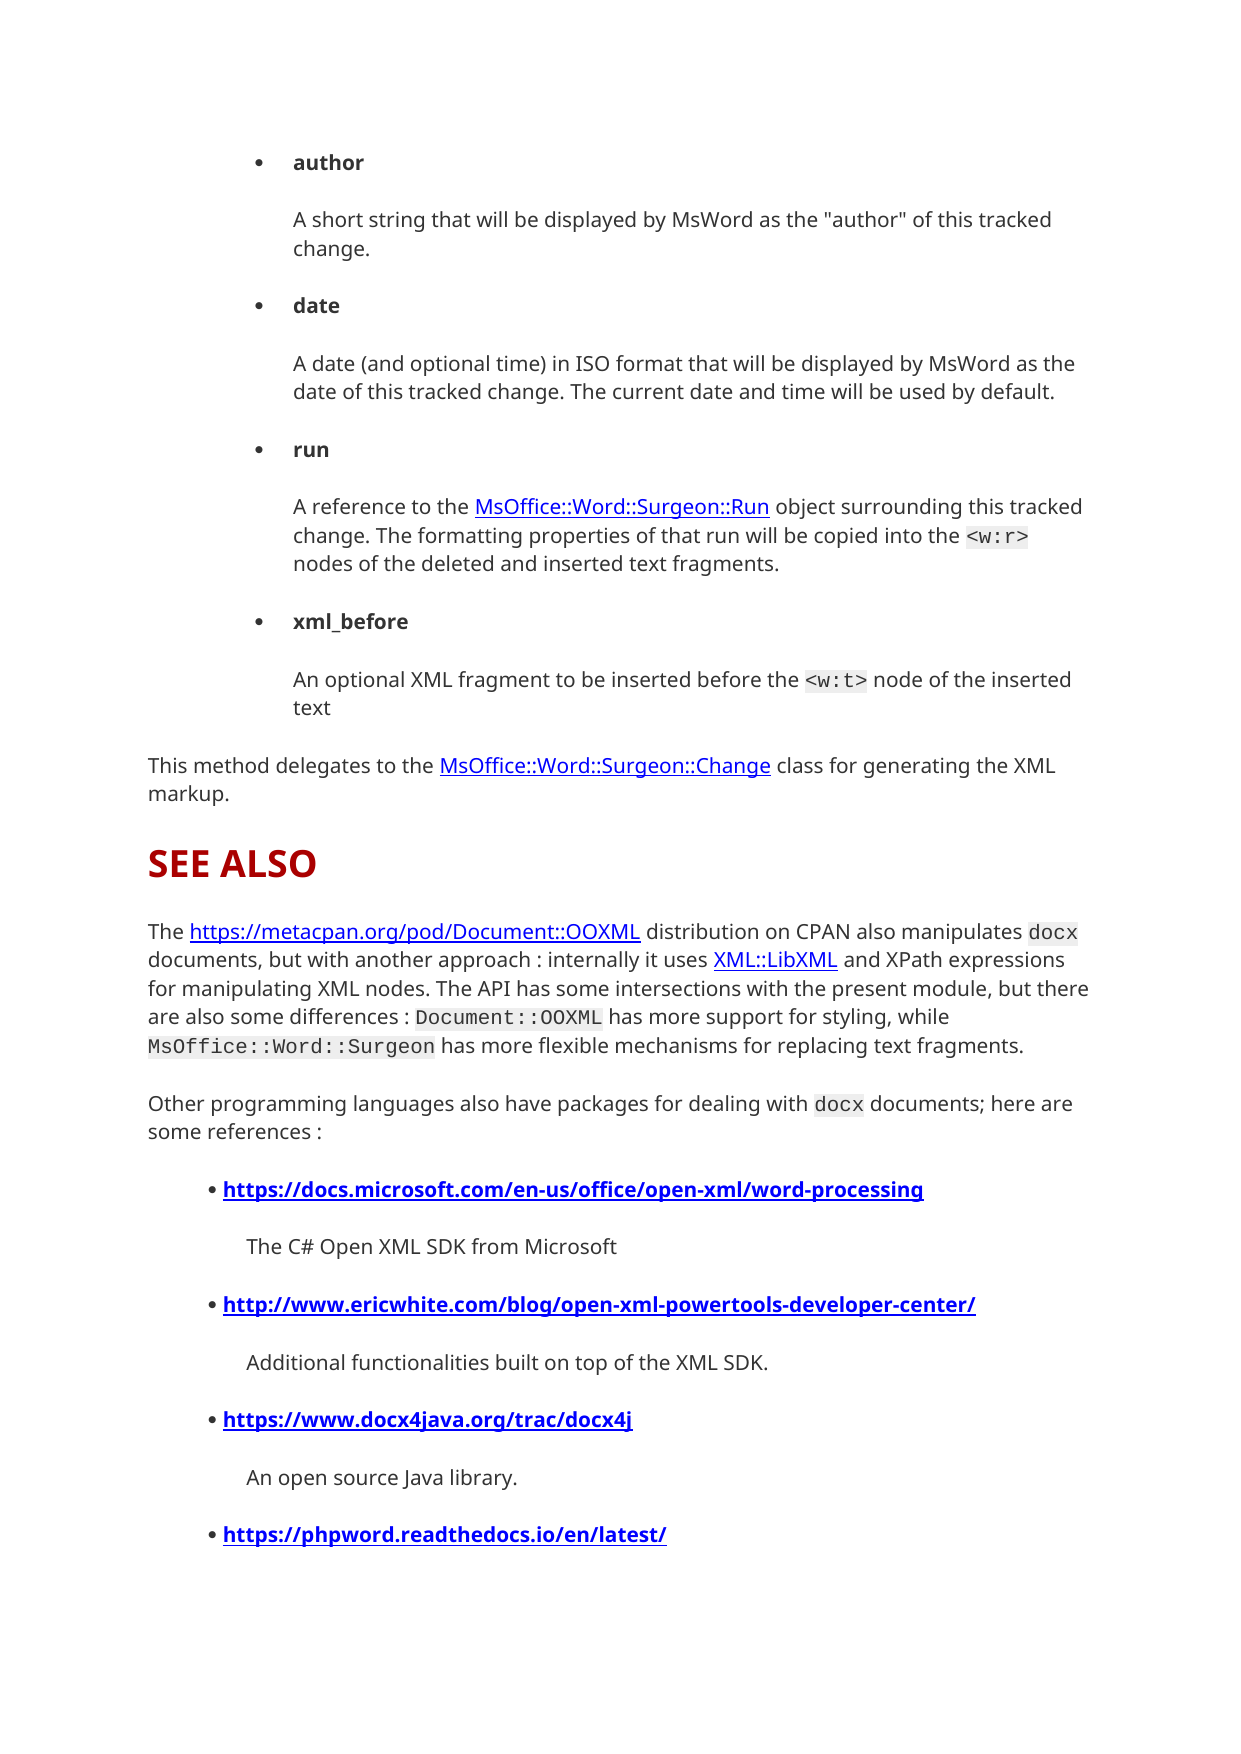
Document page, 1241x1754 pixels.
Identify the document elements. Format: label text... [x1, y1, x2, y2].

text An open source Java library. [246, 1463, 1093, 1491]
list xml_before [255, 607, 1093, 636]
list date [255, 291, 1093, 320]
list run [255, 435, 1093, 463]
text Other programming languages also have packages for dealing with docx documents; here are some references : [148, 1089, 1093, 1146]
text A short string that will be displayed by MsWord as the "author" of this tracked change. [293, 205, 1093, 262]
text The https://metacpan.org/pod/Document::OOXML distribution on CPAN also manipulates docx documents, but with another approach : internally it uses XML::LibXML and XPath expressions for manipulating XML nodes. The API has some intersections with the present module, but there are also some differences : Document::OOXML has more support for styling, while MsOffice::Word::Surgeon has more flexible mechanisms for replacing text fragments. [148, 917, 1093, 1059]
text This method delegates to the MsOffice::Word::Surgeon::Change class for generating the XML markup. [148, 751, 1093, 808]
list https://www.docx4java.org/trac/docx4j [208, 1405, 1093, 1434]
text The C# Open XML SDK from Microsoft [246, 1232, 1093, 1261]
list author [255, 148, 1093, 176]
text SEE ALSO [148, 837, 1093, 888]
text A date (and optional time) in ISO format that will be displayed by MsWord as the date of this tracked change. The current date and time will be used by default. [293, 349, 1093, 406]
text An optional XML fragment to be inserted before the <w:t> node of the inserted text [293, 665, 1093, 722]
list https://docs.microsoft.com/en-us/office/open-xml/word-processing [208, 1175, 1093, 1203]
text Additional functionalities built on top of the XML SDK. [246, 1348, 1093, 1376]
list http://www.ericwhite.com/blog/open-xml-powertools-developer-center/ [208, 1290, 1093, 1318]
list https://phpword.readthedocs.io/en/latest/ [208, 1521, 1093, 1549]
text A reference to the MsOffice::Word::Surgeon::Run object surrounding this tracked change. The formatting properties of that run will be copied into the <w:r> nodes of the deleted and inserted text fragments. [293, 492, 1093, 578]
